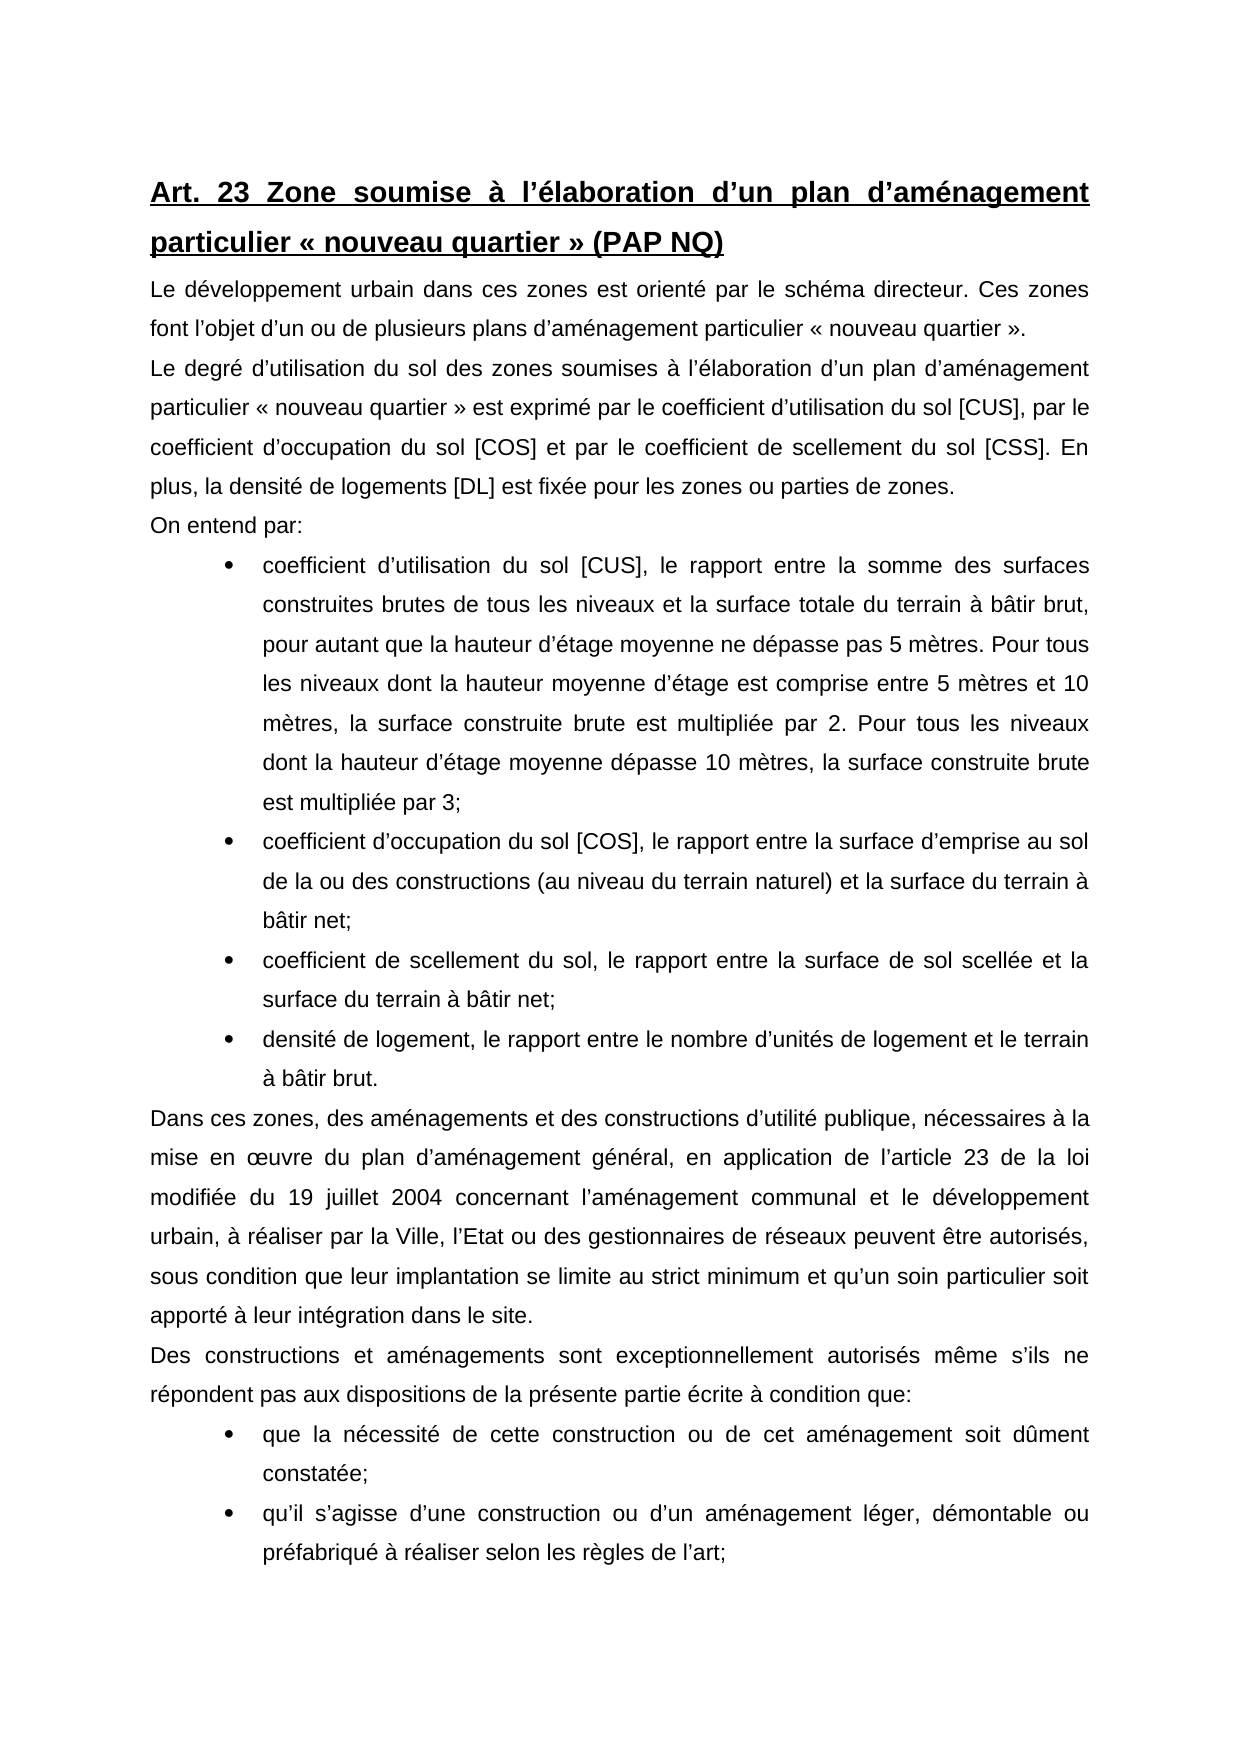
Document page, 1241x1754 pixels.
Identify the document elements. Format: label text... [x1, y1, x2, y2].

text Dans ces zones, des aménagements et des constructions d’utilité publique, nécessaires à la mise en œuvre du plan d’aménagement général, en application de l’article 23 de la loi modifiée du 19 juillet 2004 concernant l’aménagement communal et le développement urbain, à réaliser par la Ville, l’Etat ou des gestionnaires de réseaux peuvent être autorisés, sous condition que leur implantation se limite au strict minimum et qu’un soin particulier soit apporté à leur intégration dans le site. [150, 1105, 1090, 1328]
subtitle Art. 23 Zone soumise à l’élaboration d’un plan d’aménagement particulier « nouveau quartier » (PAP NQ) [150, 175, 1090, 204]
text Des constructions et aménagements sont exceptionnellement autorisés même s’ils ne répondent pas aux dispositions de la présente partie écrite à condition que: [150, 1342, 1090, 1407]
list coefficient d’occupation du sol [COS], le rapport entre la surface d’emprise au sol de la ou des constructions (au niveau du terrain naturel) et la surface du terrain à bâtir net; [225, 828, 1090, 934]
text On entend par: [150, 512, 1090, 539]
list que la nécessité de cette construction ou de cet aménagement soit dûment constatée; [225, 1421, 1090, 1486]
text Le développement urbain dans ces zones est orienté par le schéma directeur. Ces zones font l’objet d’un ou de plusieurs plans d’aménagement particulier « nouveau quartier ». [150, 276, 1090, 341]
list qu’il s’agisse d’une construction ou d’un aménagement léger, démontable ou préfabriqué à réaliser selon les règles de l’art; [225, 1499, 1090, 1565]
subtitle Art. 23 Zone soumise à l’élaboration d’un plan d’aménagement particulier « nouveau quartier » (PAP NQ) [150, 206, 1090, 259]
text Le degré d’utilisation du sol des zones soumises à l’élaboration d’un plan d’aménagement particulier « nouveau quartier » est exprimé par le coefficient d’utilisation du sol [CUS], par le coefficient d’occupation du sol [COS] et par le coefficient de scellement du sol [CSS]. En plus, la densité de logements [DL] est fixée pour les zones ou parties de zones. [150, 354, 1090, 499]
list coefficient d’utilisation du sol [CUS], le rapport entre la somme des surfaces construites brutes de tous les niveaux et la surface totale du terrain à bâtir brut, pour autant que la hauteur d’étage moyenne ne dépasse pas 5 mètres. Pour tous les niveaux dont la hauteur moyenne d’étage est comprise entre 5 mètres et 10 mètres, la surface construite brute est multipliée par 2. Pour tous les niveaux dont la hauteur d’étage moyenne dépasse 10 mètres, la surface construite brute est multipliée par 3; [225, 552, 1090, 815]
list densité de logement, le rapport entre le nombre d’unités de logement et le terrain à bâtir brut. [225, 1026, 1090, 1092]
list coefficient de scellement du sol, le rapport entre la surface de sol scellée et la surface du terrain à bâtir net; [225, 947, 1090, 1013]
